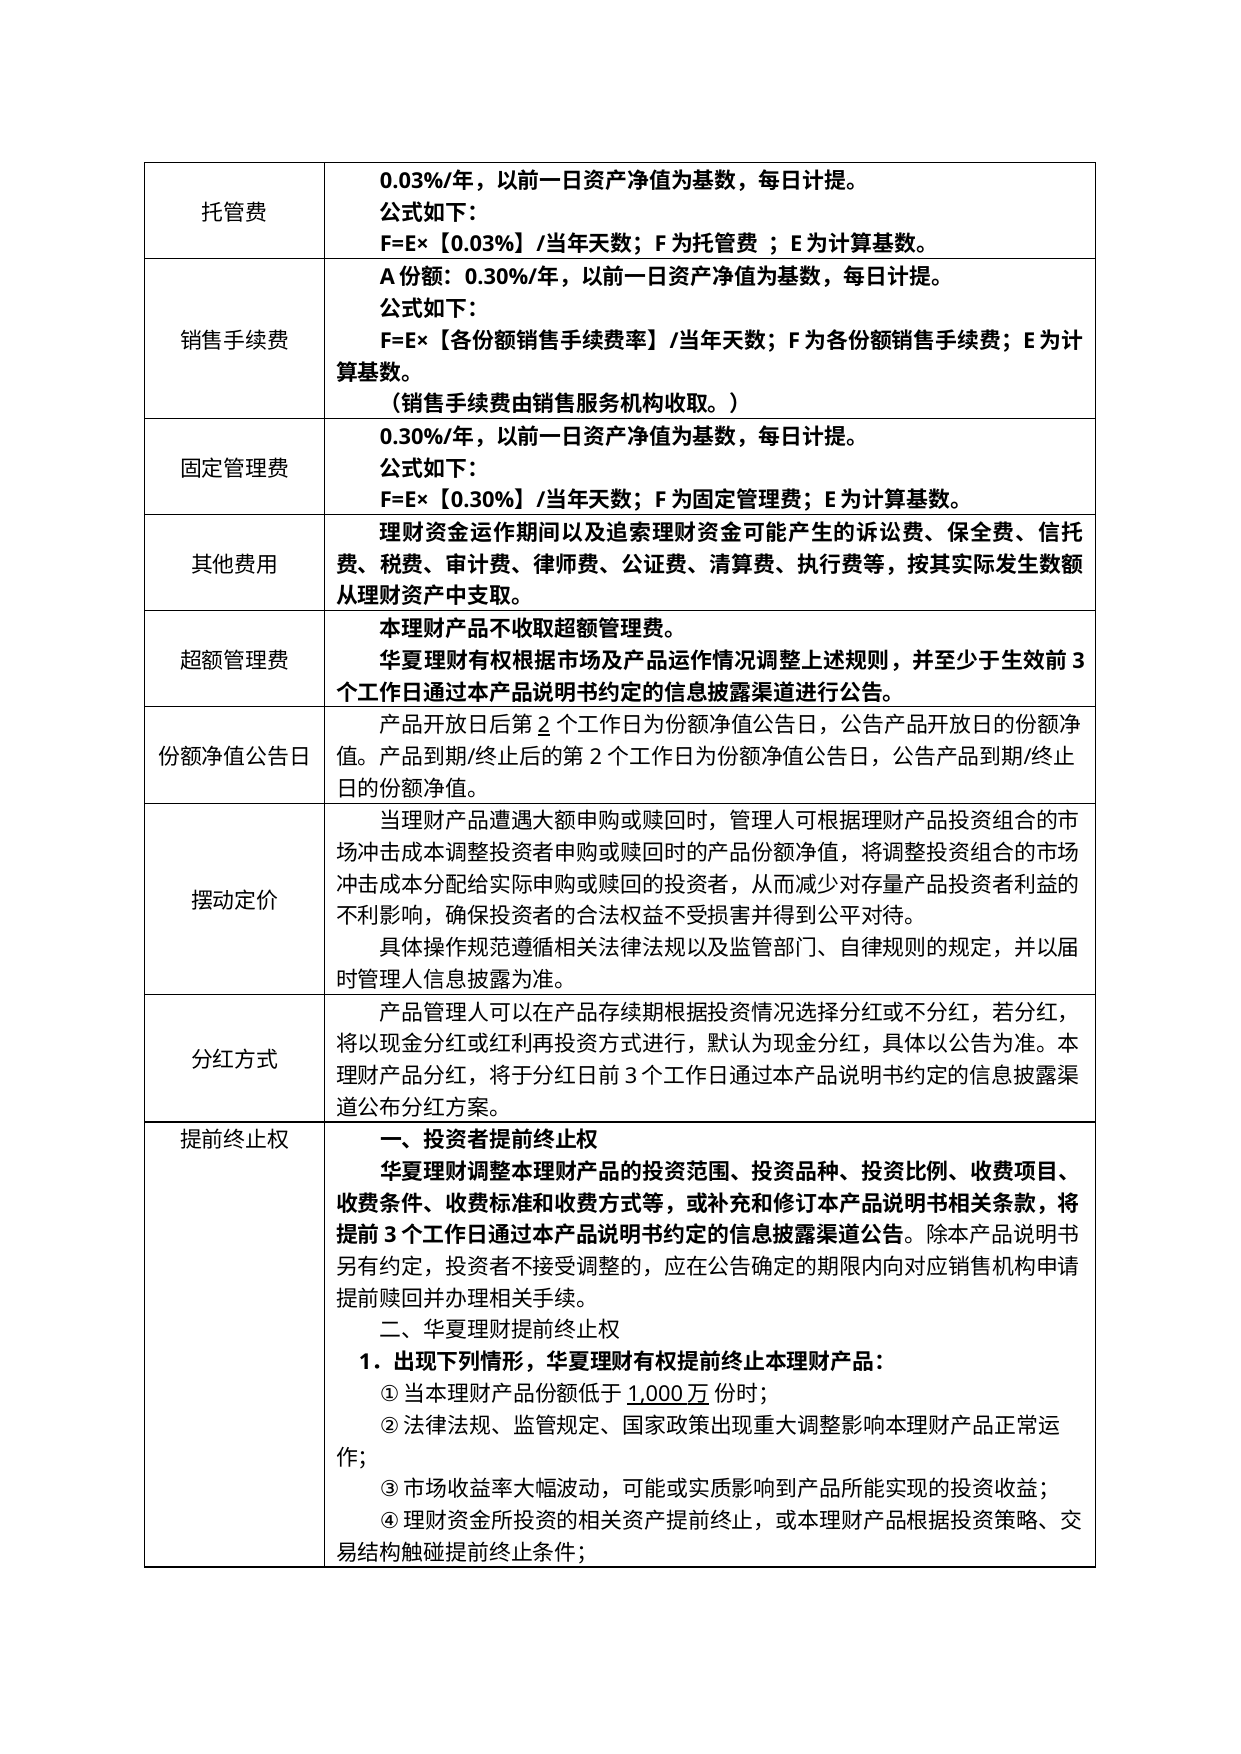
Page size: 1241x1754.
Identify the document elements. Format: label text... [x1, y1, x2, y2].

table_cell 提前终止权 [145, 1123, 324, 1566]
table_cell 固定管理费 [145, 419, 324, 514]
table_cell 产品开放日后第 2 个工作日为份额净值公告日，公告产品开放日的份额净值。产品到期/终止后的第 2 个工作日为份额净值公告日，公告产品到期/终止日的份额净值。 [325, 707, 1095, 802]
table_cell 托管费 [145, 163, 324, 258]
table_cell 0.03%/年，以前一日资产净值为基数，每日计提。 公式如下： F=E×【0.03%】/当年天数；F为托管费 ；E为计算基数。 [325, 163, 1095, 258]
table_cell 0.30%/年，以前一日资产净值为基数，每日计提。 公式如下： F=E×【0.30%】/当年天数；F为固定管理费；E为计算基数。 [325, 419, 1095, 514]
table_cell 销售手续费 [145, 259, 324, 418]
table_cell 当理财产品遭遇大额申购或赎回时，管理人可根据理财产品投资组合的市场冲击成本调整投资者申购或赎回时的产品份额净值，将调整投资组合的市场冲击成本分配给实际申购或赎回的投资者，从而减少对存量产品投资者利益的不利影响，确保投资者的合法权益不受损害并得到公平对待。 具体操作规范遵循相关法律法规以及监管部门、自律规则的规定，并以届时管理人信息披露为准。 [325, 804, 1095, 993]
table_cell 产品管理人可以在产品存续期根据投资情况选择分红或不分红，若分红，将以现金分红或红利再投资方式进行，默认为现金分红，具体以公告为准。本理财产品分红，将于分红日前3个工作日通过本产品说明书约定的信息披露渠道公布分红方案。 [325, 995, 1095, 1121]
table_cell 超额管理费 [145, 611, 324, 706]
table_cell 摆动定价 [145, 804, 324, 993]
table_cell 份额净值公告日 [145, 707, 324, 802]
table_cell 其他费用 [145, 515, 324, 610]
table_cell 本理财产品不收取超额管理费。 华夏理财有权根据市场及产品运作情况调整上述规则，并至少于生效前3个工作日通过本产品说明书约定的信息披露渠道进行公告。 [325, 611, 1095, 706]
table_cell 分红方式 [145, 995, 324, 1121]
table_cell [325, 1123, 1095, 1566]
table_cell A份额：0.30%/年，以前一日资产净值为基数，每日计提。 公式如下： F=E×【各份额销售手续费率】/当年天数；F为各份额销售手续费；E为计算基数。 （销售手续费由销售服务机构收取。） [325, 259, 1095, 418]
table_cell 理财资金运作期间以及追索理财资金可能产生的诉讼费、保全费、信托费、税费、审计费、律师费、公证费、清算费、执行费等，按其实际发生数额从理财资产中支取。 [325, 515, 1095, 610]
